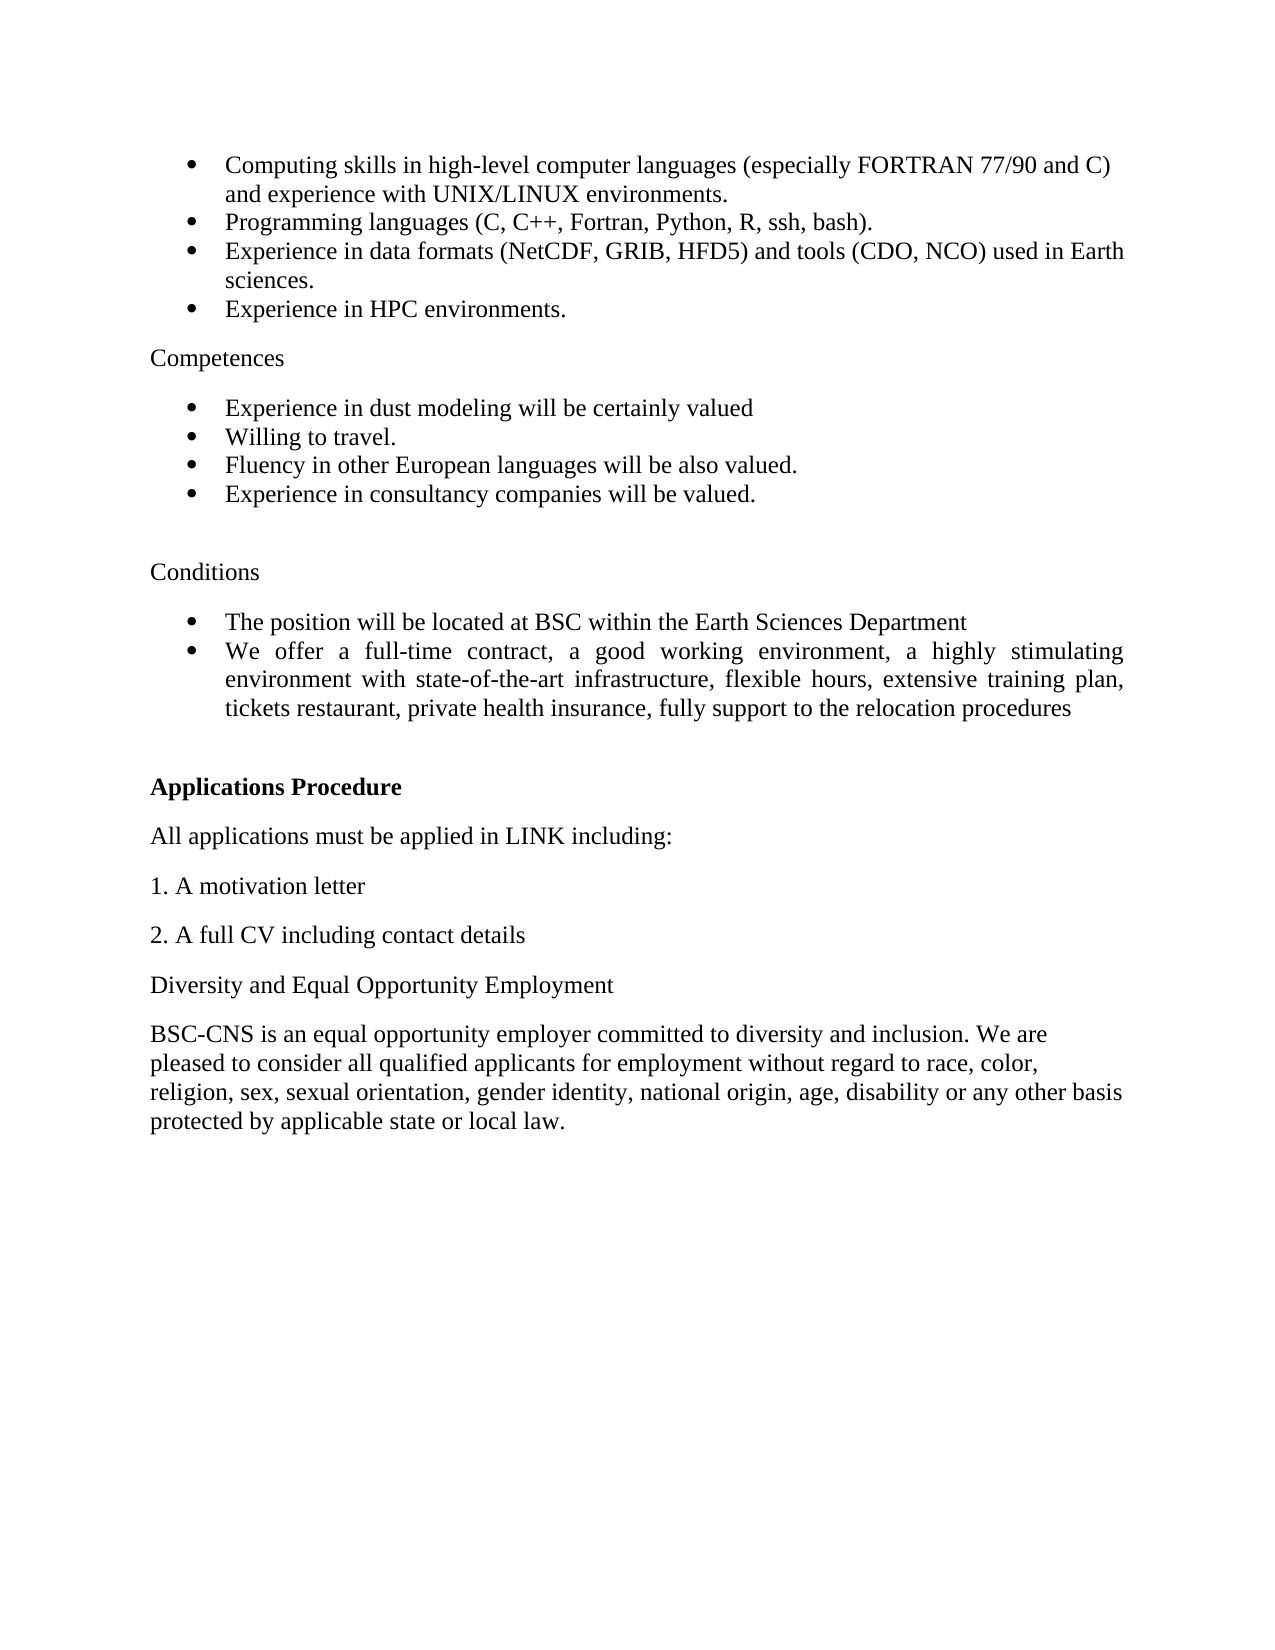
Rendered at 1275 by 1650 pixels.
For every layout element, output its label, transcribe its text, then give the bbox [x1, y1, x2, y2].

text 1. A motivation letter [150, 871, 1125, 899]
list We offer a full-time contract, a good working environment, a highly stimulating environment with state-of-the-art infrastructure, flexible hours, extensive training plan, tickets restaurant, private health insurance, fully support to the relocation procedures [187, 636, 1125, 722]
list Experience in HPC environments. [187, 294, 1125, 322]
list Computing skills in high-level computer languages (especially FORTRAN 77/90 and C) and experience with UNIX/LINUX environments. [187, 150, 1125, 207]
list Programming languages (C, C++, Fortran, Python, R, ssh, bash). [187, 207, 1125, 236]
list Experience in data formats (NetCDF, GRIB, HFD5) and tools (CDO, NCO) used in Earth sciences. [187, 236, 1125, 294]
text Competences [150, 343, 1125, 372]
text Conditions [150, 557, 1125, 586]
text Diversity and Equal Opportunity Employment [150, 970, 1125, 999]
list Experience in dust modeling will be certainly valued [187, 393, 1125, 422]
list Experience in consultancy companies will be valued. [187, 479, 1125, 508]
text BSC-CNS is an equal opportunity employer committed to diversity and inclusion. We are pleased to consider all qualified applicants for employment without regard to race, color, religion, sex, sexual orientation, gender identity, national origin, age, disability or any other basis protected by applicable state or local law. [150, 1019, 1125, 1134]
text Applications Procedure [150, 772, 1125, 800]
list Fluency in other European languages will be also valued. [187, 450, 1125, 479]
text 2. A full CV including contact details [150, 920, 1125, 949]
text All applications must be applied in LINK including: [150, 821, 1125, 850]
list Willing to travel. [187, 422, 1125, 450]
list The position will be located at BSC within the Earth Sciences Department [187, 607, 1125, 636]
